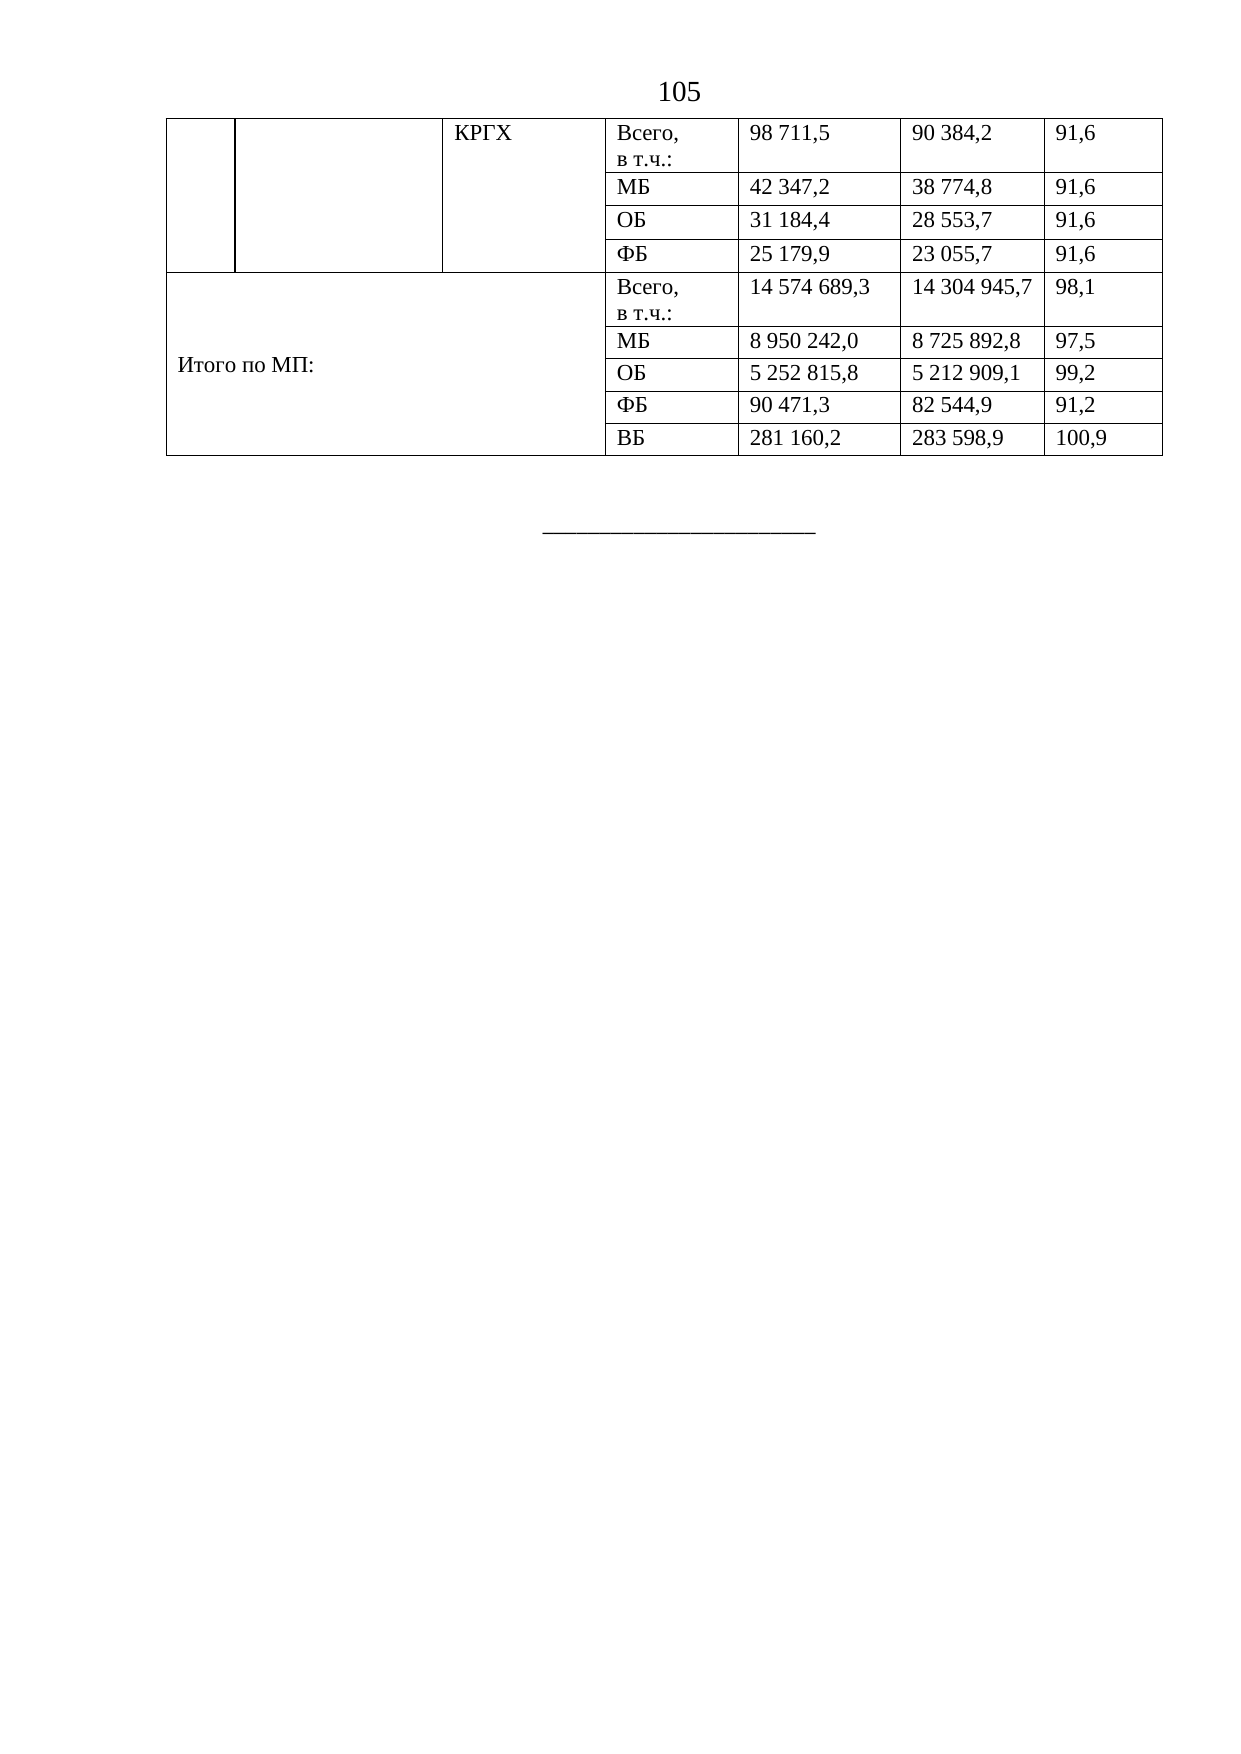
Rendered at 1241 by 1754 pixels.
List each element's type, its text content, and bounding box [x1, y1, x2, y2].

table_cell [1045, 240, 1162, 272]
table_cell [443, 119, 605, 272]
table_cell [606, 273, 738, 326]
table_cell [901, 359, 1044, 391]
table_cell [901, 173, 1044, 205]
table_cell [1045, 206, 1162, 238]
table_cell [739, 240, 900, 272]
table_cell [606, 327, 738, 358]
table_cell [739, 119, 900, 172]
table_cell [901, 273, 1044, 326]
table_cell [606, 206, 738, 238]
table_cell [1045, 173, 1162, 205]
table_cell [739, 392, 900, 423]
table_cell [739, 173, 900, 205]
text ________________________ [177, 509, 1181, 537]
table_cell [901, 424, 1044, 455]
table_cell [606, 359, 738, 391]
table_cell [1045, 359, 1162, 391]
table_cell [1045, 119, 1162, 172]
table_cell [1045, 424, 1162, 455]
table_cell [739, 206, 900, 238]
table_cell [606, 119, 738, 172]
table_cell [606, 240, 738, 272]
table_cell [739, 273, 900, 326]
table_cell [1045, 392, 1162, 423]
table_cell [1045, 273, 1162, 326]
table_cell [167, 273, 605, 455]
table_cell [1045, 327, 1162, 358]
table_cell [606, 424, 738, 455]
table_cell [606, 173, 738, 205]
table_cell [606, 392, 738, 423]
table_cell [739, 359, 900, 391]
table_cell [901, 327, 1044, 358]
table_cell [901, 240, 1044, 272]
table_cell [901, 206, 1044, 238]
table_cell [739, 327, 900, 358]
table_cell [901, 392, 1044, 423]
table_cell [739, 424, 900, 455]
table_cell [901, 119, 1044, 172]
